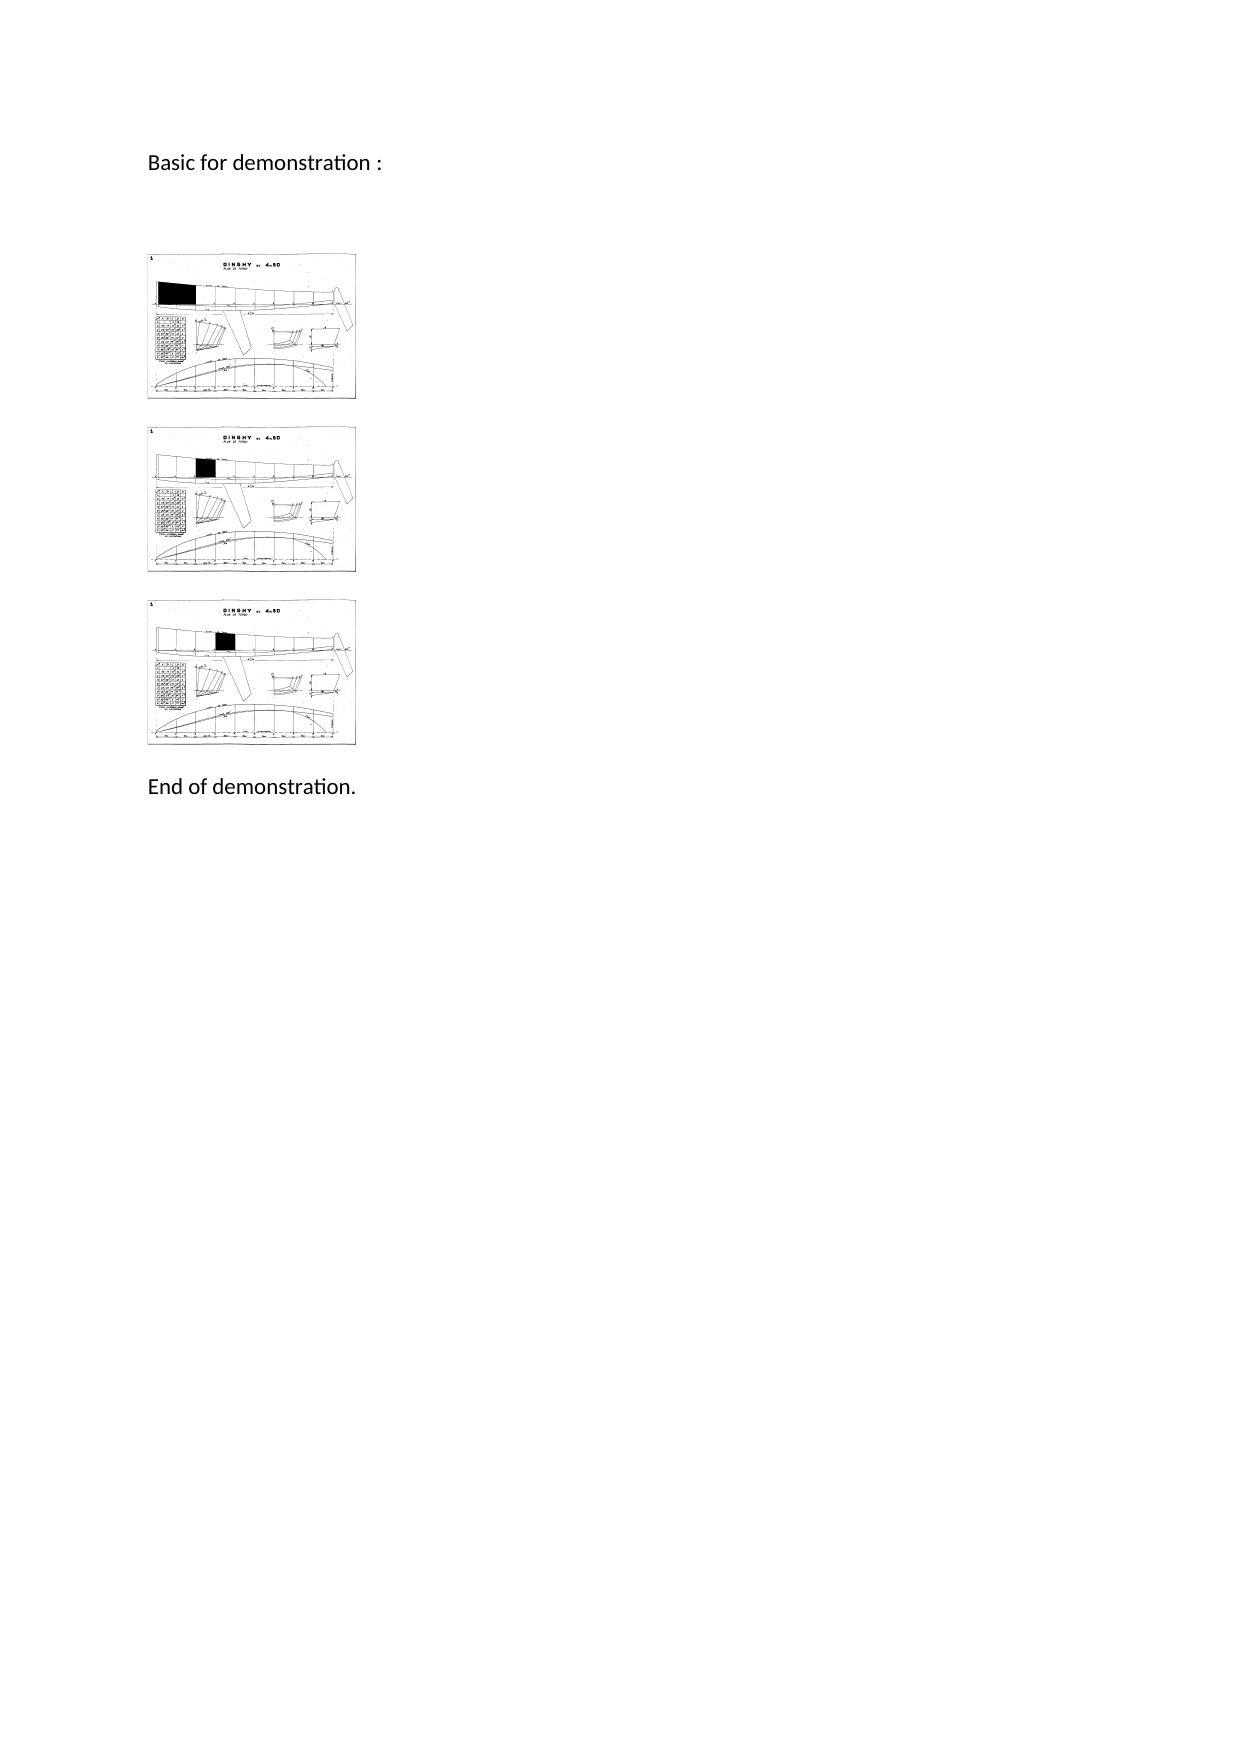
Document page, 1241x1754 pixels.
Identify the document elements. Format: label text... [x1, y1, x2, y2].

picture [147, 253, 356, 402]
picture [147, 426, 356, 575]
picture [147, 599, 356, 748]
text End of demonstration. [148, 772, 1093, 800]
text Basic for demonstration : [148, 148, 1093, 176]
